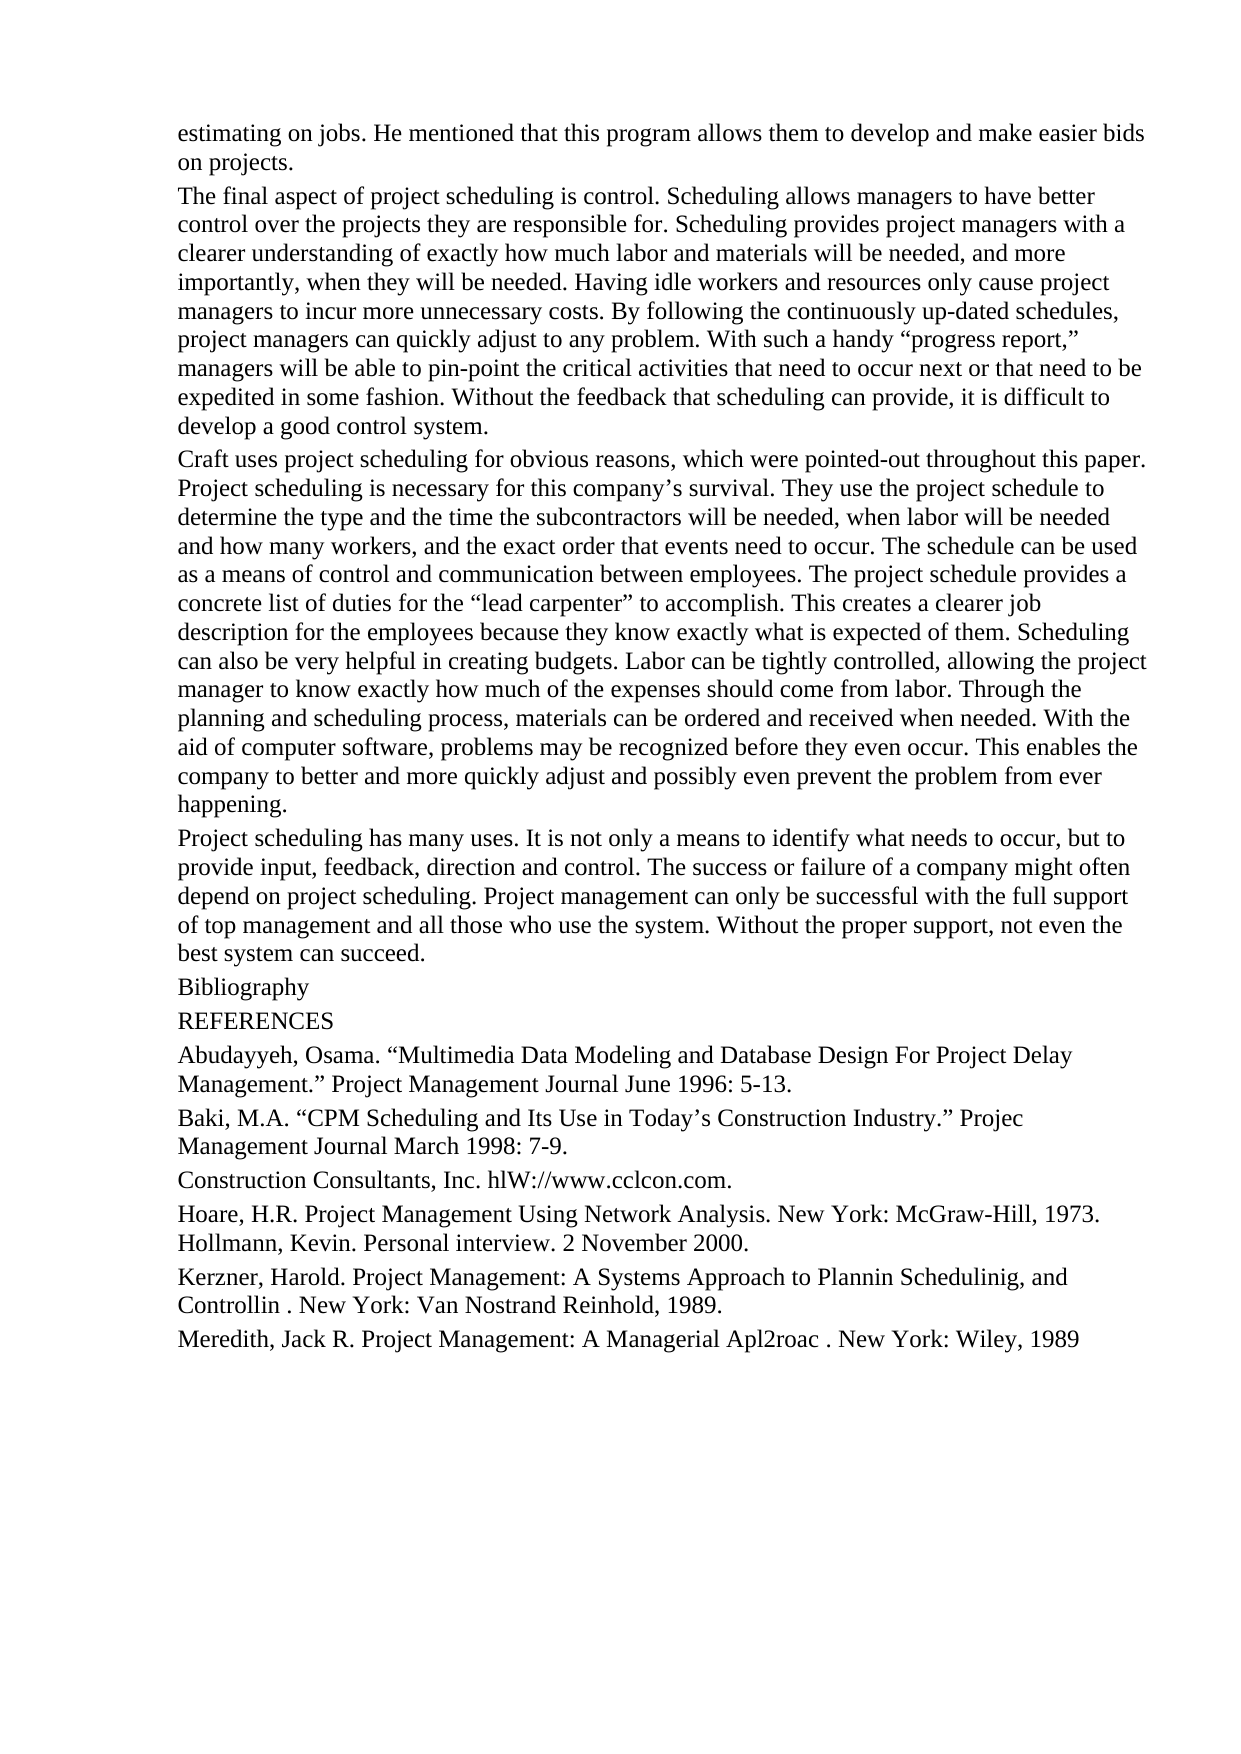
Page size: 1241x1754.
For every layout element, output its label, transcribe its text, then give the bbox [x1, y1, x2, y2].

text Bibliography [177, 972, 1152, 1001]
text Project scheduling has many uses. It is not only a means to identify what needs to occur, but to provide input, feedback, direction and control. The success or failure of a company might often depend on project scheduling. Project management can only be successful with the full support of top management and all those who use the system. Without the proper support, not even the best system can succeed. [177, 823, 1152, 967]
text Kerzner, Harold. Project Management: A Systems Approach to Plannin Schedulinig, and Controllin . New York: Van Nostrand Reinhold, 1989. [177, 1262, 1152, 1319]
text Abudayyeh, Osama. “Multimedia Data Modeling and Database Design For Project Delay Management.” Project Management Journal June 1996: 5-13. [177, 1040, 1152, 1097]
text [177, 118, 1152, 176]
text Hoare, H.R. Project Management Using Network Analysis. New York: McGraw-Hill, 1973. Hollmann, Kevin. Personal interview. 2 November 2000. [177, 1199, 1152, 1257]
text REFERENCES [177, 1006, 1152, 1035]
text The final aspect of project scheduling is control. Scheduling allows managers to have better control over the projects they are responsible for. Scheduling provides project managers with a clearer understanding of exactly how much labor and materials will be needed, and more importantly, when they will be needed. Having idle workers and resources only cause project managers to incur more unnecessary costs. By following the continuously up-dated schedules, project managers can quickly adjust to any problem. With such a handy “progress report,” managers will be able to pin-point the critical activities that need to occur next or that need to be expedited in some fashion. Without the feedback that scheduling can provide, it is difficult to develop a good control system. [177, 181, 1152, 439]
text Craft uses project scheduling for obvious reasons, which were pointed-out throughout this paper. Project scheduling is necessary for this company’s survival. They use the project schedule to determine the type and the time the subcontractors will be needed, when labor will be needed and how many workers, and the exact order that events need to occur. The schedule can be used as a means of control and communication between employees. The project schedule provides a concrete list of duties for the “lead carpenter” to accomplish. This creates a clearer job description for the employees because they know exactly what is expected of them. Scheduling can also be very helpful in creating budgets. Labor can be tightly controlled, allowing the project manager to know exactly how much of the expenses should come from labor. Through the planning and scheduling process, materials can be ordered and received when needed. With the aid of computer software, problems may be recognized before they even occur. This enables the company to better and more quickly adjust and possibly even prevent the problem from ever happening. [177, 444, 1152, 818]
text Baki, M.A. “CPM Scheduling and Its Use in Today’s Construction Industry.” Projec Management Journal March 1998: 7-9. [177, 1103, 1152, 1160]
text Construction Consultants, Inc. hlW://www.cclcon.com. [177, 1165, 1152, 1194]
text Meredith, Jack R. Project Management: A Managerial Apl2roac . New York: Wiley, 1989 [177, 1324, 1152, 1353]
